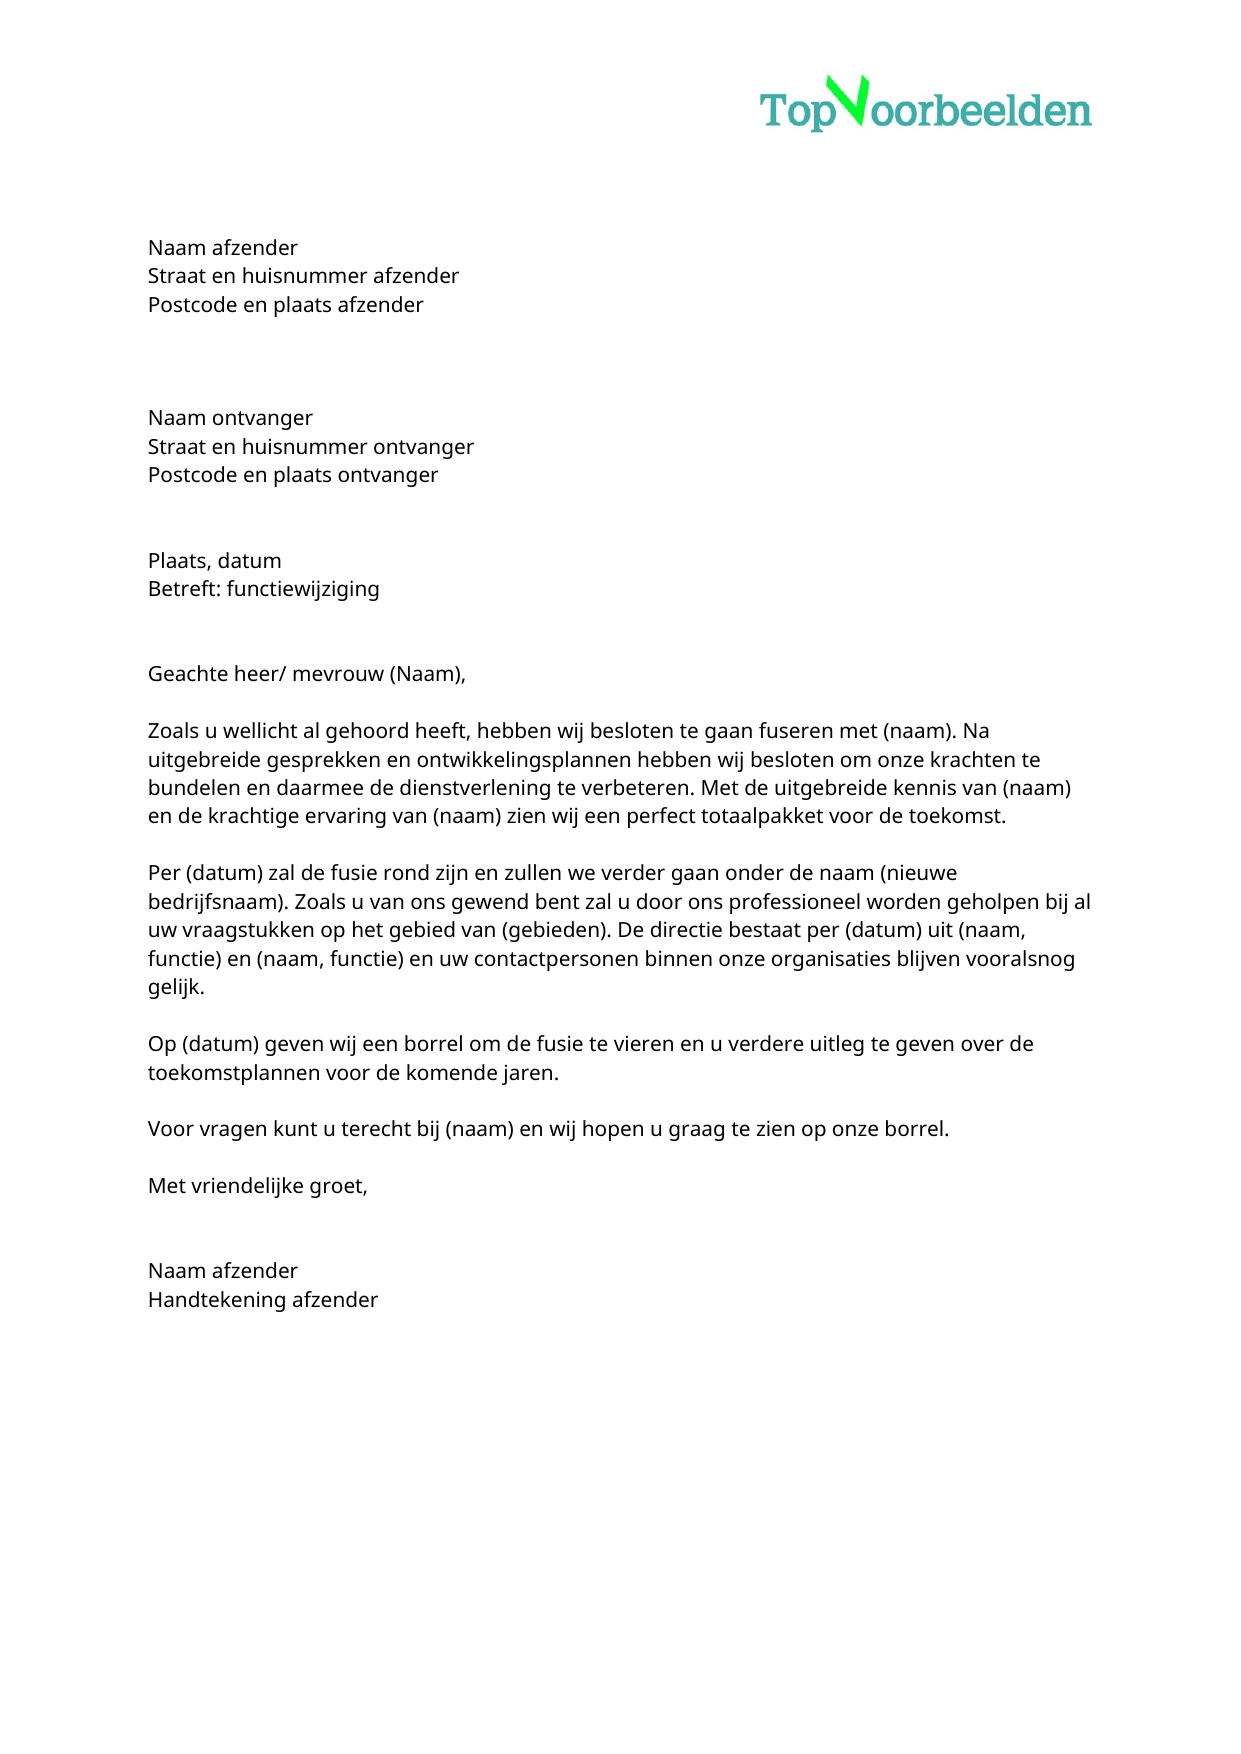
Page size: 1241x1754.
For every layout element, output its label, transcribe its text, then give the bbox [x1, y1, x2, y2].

text Naam afzender [148, 233, 1093, 261]
text Plaats, datum [148, 546, 1093, 574]
text Op (datum) geven wij een borrel om de fusie te vieren en u verdere uitleg te geven over de toekomstplannen voor de komende jaren. [148, 1029, 1093, 1086]
text Per (datum) zal de fusie rond zijn en zullen we verder gaan onder de naam (nieuwe bedrijfsnaam). Zoals u van ons gewend bent zal u door ons professioneel worden geholpen bij al uw vraagstukken op het gebied van (gebieden). De directie bestaat per (datum) uit (naam, functie) en (naam, functie) en uw contactpersonen binnen onze organisaties blijven vooralsnog gelijk. [148, 858, 1093, 1001]
text Naam ontvanger [148, 403, 1093, 432]
text Handtekening afzender [148, 1285, 1093, 1313]
text Postcode en plaats ontvanger [148, 460, 1093, 489]
text Met vriendelijke groet, [148, 1171, 1093, 1200]
text Straat en huisnummer afzender [148, 261, 1093, 290]
text Straat en huisnummer ontvanger [148, 432, 1093, 460]
text Geachte heer/ mevrouw (Naam), [148, 659, 1093, 688]
text Zoals u wellicht al gehoord heeft, hebben wij besloten te gaan fuseren met (naam). Na uitgebreide gesprekken en ontwikkelingsplannen hebben wij besloten om onze krachten te bundelen en daarmee de dienstverlening te verbeteren. Met de uitgebreide kennis van (naam) en de krachtige ervaring van (naam) zien wij een perfect totaalpakket voor de toekomst. [148, 716, 1093, 830]
text Voor vragen kunt u terecht bij (naam) en wij hopen u graag te zien op onze borrel. [148, 1114, 1093, 1143]
text Betreft: functiewijziging [148, 574, 1093, 603]
text Postcode en plaats afzender [148, 290, 1093, 318]
text Naam afzender [148, 1257, 1093, 1285]
picture [759, 73, 1093, 133]
